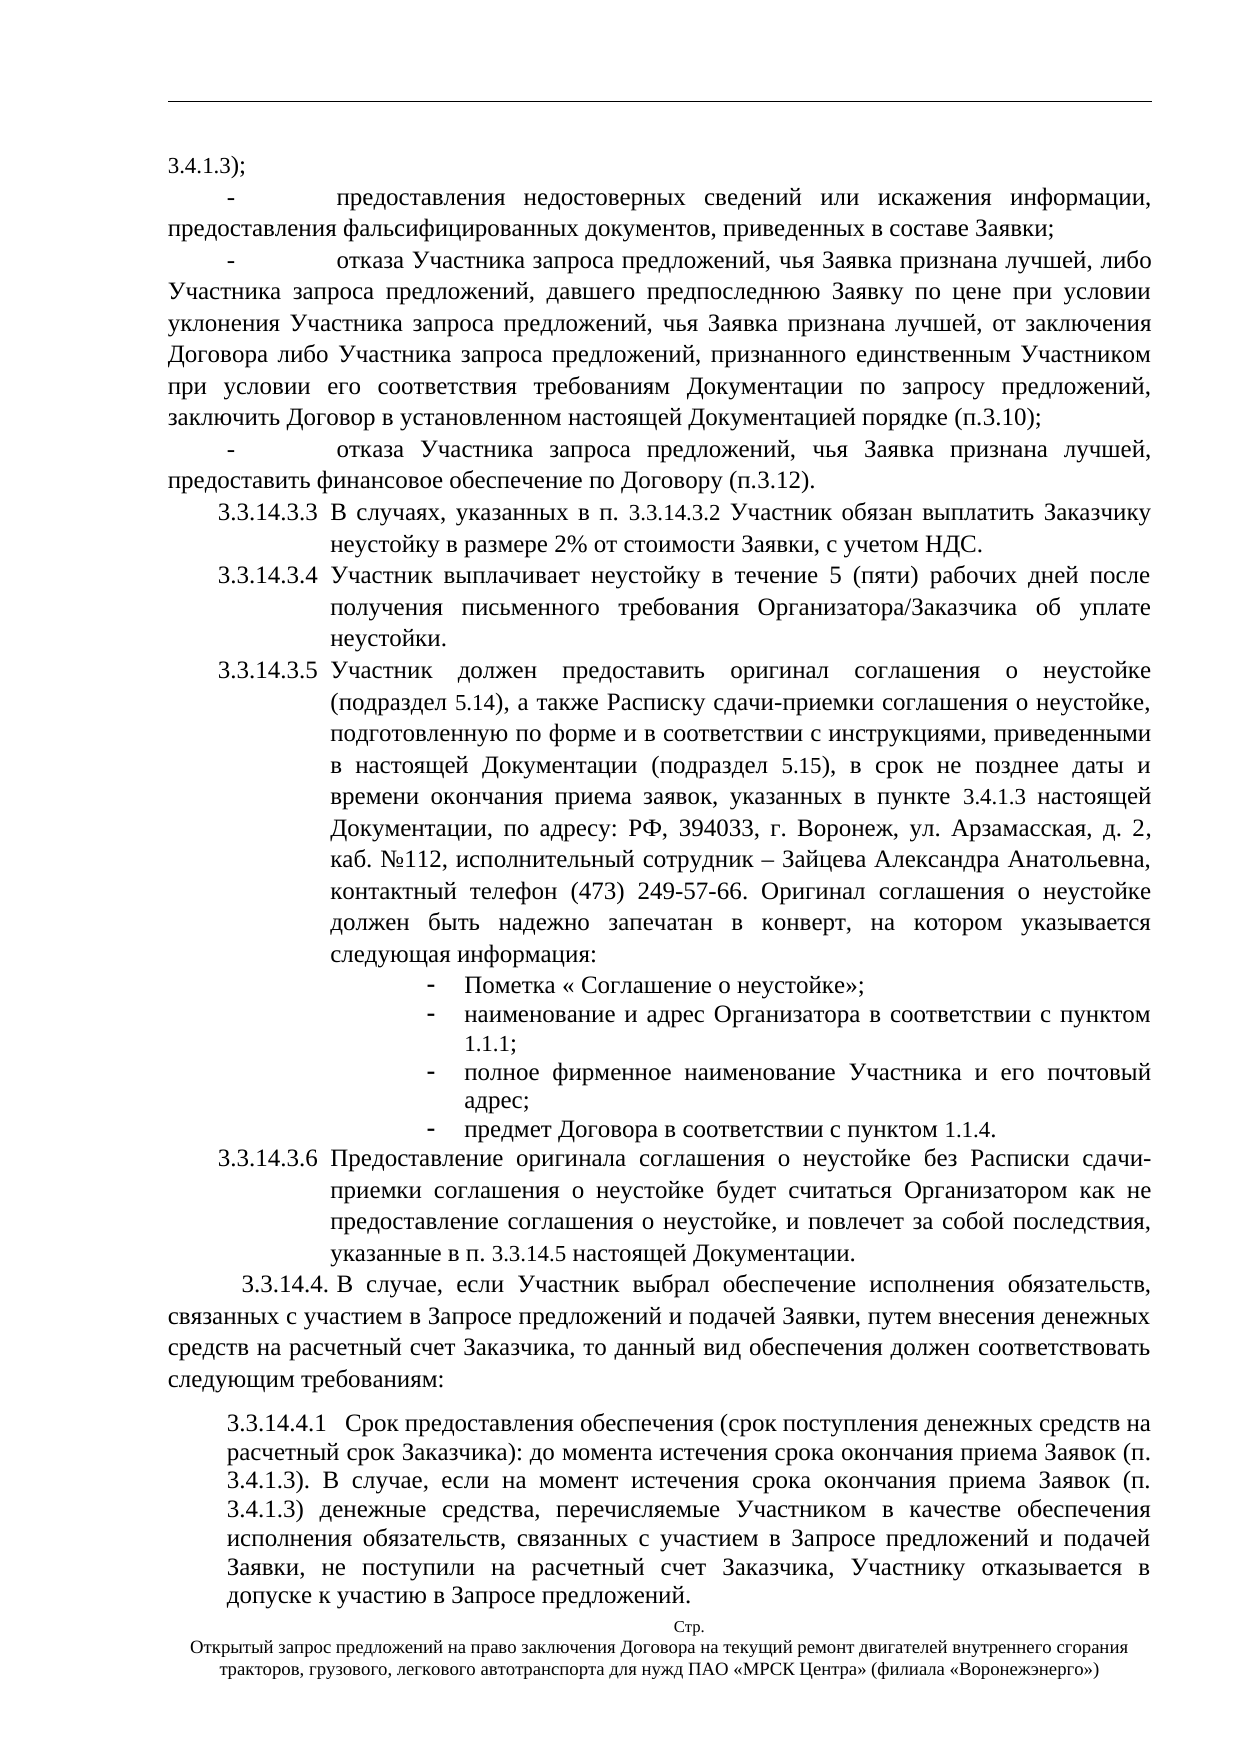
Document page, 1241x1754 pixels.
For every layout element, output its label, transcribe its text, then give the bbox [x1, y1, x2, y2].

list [168, 150, 1152, 179]
list предоставления недостоверных сведений или искажения информации, предоставления фальсифицированных документов, приведенных в составе Заявки; [168, 182, 1152, 242]
list В случае, если Участник выбрал обеспечение исполнения обязательств, связанных с участием в Запросе предложений и подачей Заявки, путем внесения денежных средств на расчетный счет Заказчика, то данный вид обеспечения должен соответствовать следующим требованиям: [168, 1269, 1152, 1393]
list Предоставление оригинала соглашения о неустойке без Расписки сдачи-приемки соглашения о неустойке будет считаться Организатором как не предоставление соглашения о неустойке, и повлечет за собой последствия, указанные в п. 3.3.14.5 настоящей Документации. [218, 1143, 1152, 1267]
list отказа Участника запроса предложений, чья Заявка признана лучшей, предоставить финансовое обеспечение по Договору (п.3.12). [168, 434, 1152, 494]
list наименование и адрес Организатора в соответствии с пунктом 1.1.1; [427, 999, 1152, 1057]
list отказа Участника запроса предложений, чья Заявка признана лучшей, либо Участника запроса предложений, давшего предпоследнюю Заявку по цене при условии уклонения Участника запроса предложений, чья Заявка признана лучшей, от заключения Договора либо Участника запроса предложений, признанного единственным Участником при условии его соответствия требованиям Документации по запросу предложений, заключить Договор в установленном настоящей Документацией порядке (п.3.10); [168, 245, 1152, 431]
list Срок предоставления обеспечения (срок поступления денежных средств на расчетный срок Заказчика): до момента истечения срока окончания приема Заявок (п. 3.4.1.3). В случае, если на момент истечения срока окончания приема Заявок (п. 3.4.1.3) денежные средства, перечисляемые Участником в качестве обеспечения исполнения обязательств, связанных с участием в Запросе предложений и подачей Заявки, не поступили на расчетный счет Заказчика, Участнику отказывается в допуске к участию в Запросе предложений. [227, 1408, 1152, 1609]
list Участник должен предоставить оригинал соглашения о неустойке (подраздел 5.14), а также Расписку сдачи-приемки соглашения о неустойке, подготовленную по форме и в соответствии с инструкциями, приведенными в настоящей Документации (подраздел 5.15), в срок не позднее даты и времени окончания приема заявок, указанных в пункте 3.4.1.3 настоящей Документации, по адресу: РФ, 394033, г. Воронеж, ул. Арзамасская, д. 2, каб. №112, исполнительный сотрудник – Зайцева Александра Анатольевна, контактный телефон (473) 249-57-66. Оригинал соглашения о неустойке должен быть надежно запечатан в конверт, на котором указывается следующая информация: [218, 655, 1152, 968]
list Участник выплачивает неустойку в течение 5 (пяти) рабочих дней после получения письменного требования Организатора/Заказчика об уплате неустойки. [218, 560, 1152, 652]
list полное фирменное наименование Участника и его почтовый адрес; [427, 1057, 1152, 1114]
list предмет Договора в соответствии с пунктом 1.1.4. [427, 1114, 1152, 1143]
list Пометка « Соглашение о неустойке»; [427, 971, 1152, 999]
list В случаях, указанных в п. -3.3.14.3.2 Участник обязан выплатить Заказчику неустойку в размере 2% от стоимости Заявки, с учетом НДС. [218, 497, 1152, 557]
